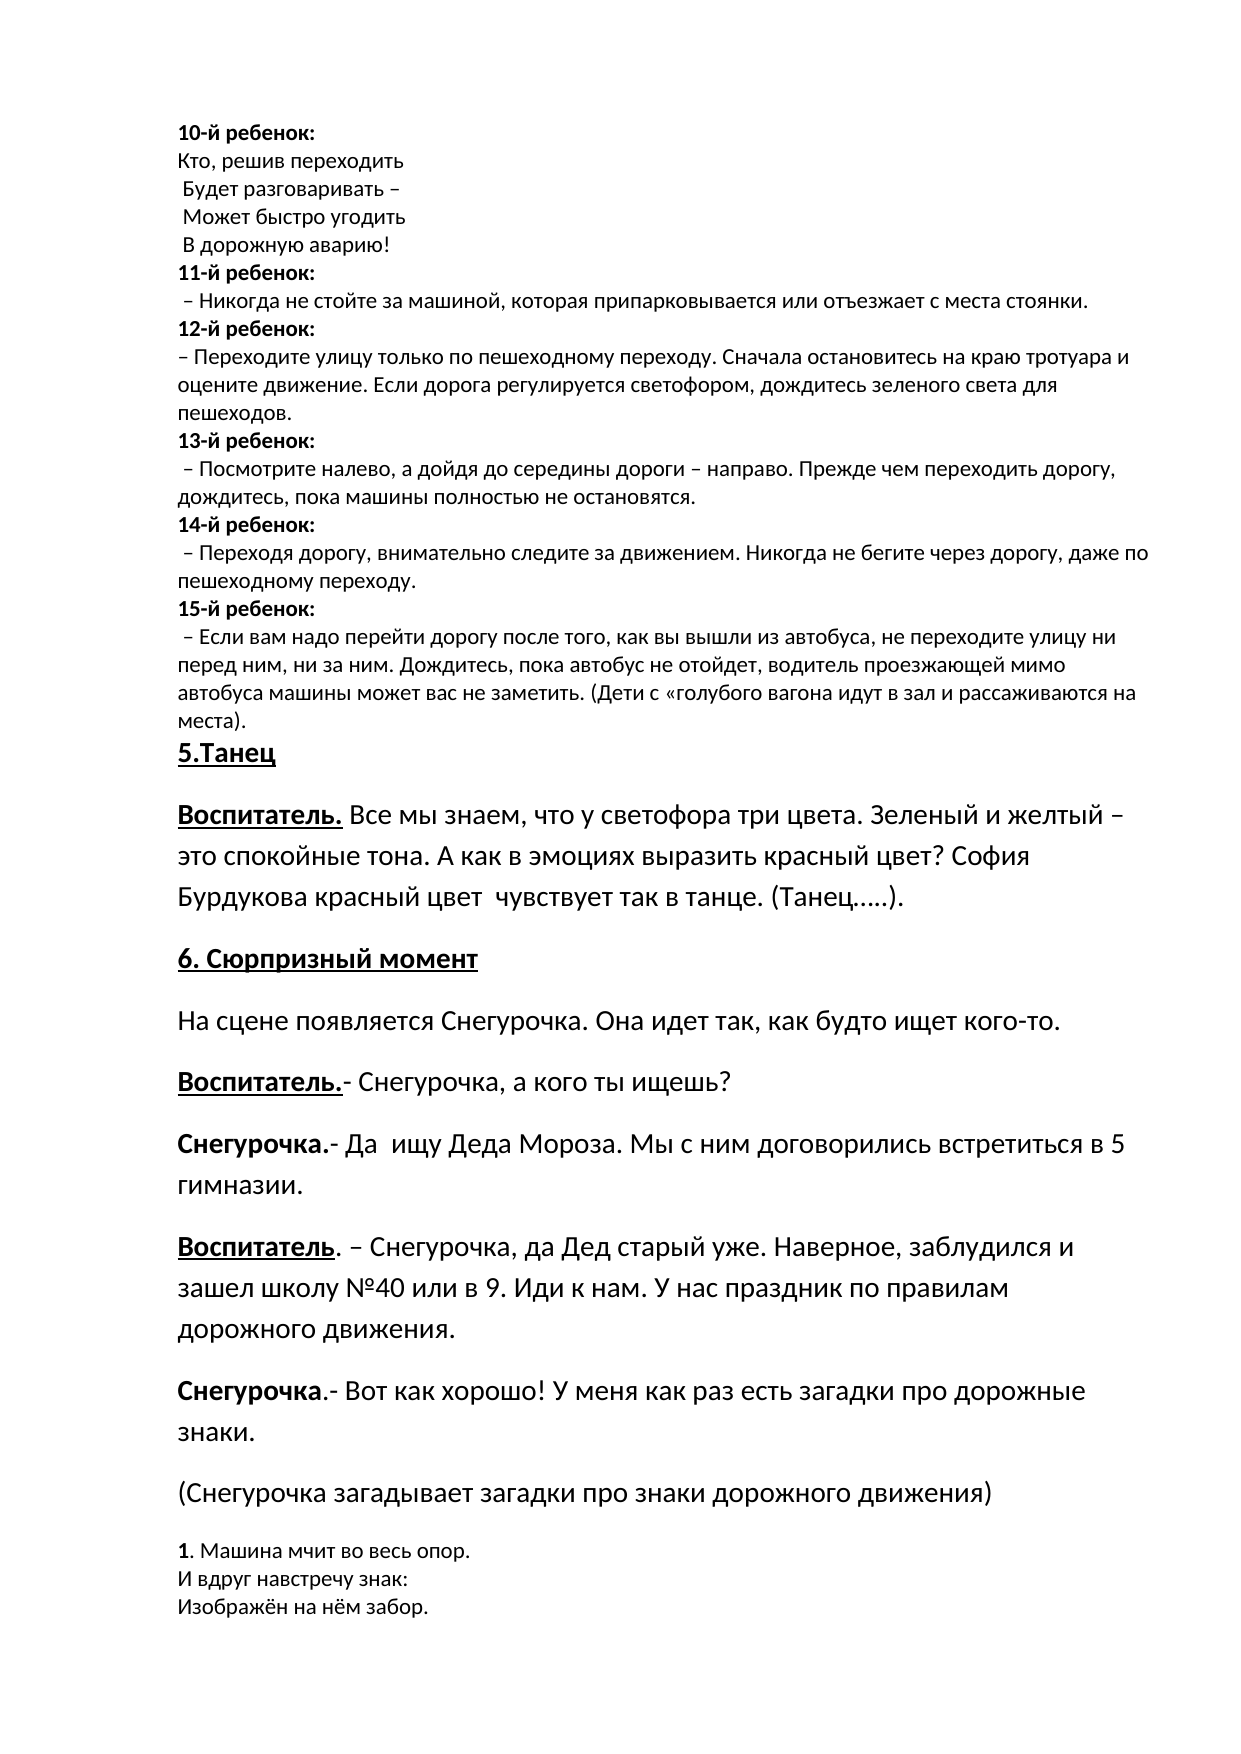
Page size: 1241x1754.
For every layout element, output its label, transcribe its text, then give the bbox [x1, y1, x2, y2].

text На сцене появляется Снегурочка. Она идет так, как будто ищет кого-то. [177, 1002, 1152, 1037]
text Воспитатель. – Снегурочка, да Дед старый уже. Наверное, заблудился и зашел школу №40 или в 9. Иди к нам. У нас праздник по правилам дорожного движения. [177, 1228, 1152, 1346]
text Снегурочка.- Вот как хорошо! У меня как раз есть загадки про дорожные знаки. [177, 1372, 1152, 1448]
text 13-й ребенок: [177, 426, 1152, 454]
text – Переходя дорогу, внимательно следите за движением. Никогда не бегите через дорогу, даже по пешеходному переходу. [177, 538, 1152, 594]
text Будет разговаривать – [177, 174, 1152, 202]
text 5.Танец [177, 734, 1152, 770]
text 15-й ребенок: [177, 594, 1152, 622]
text – Никогда не стойте за машиной, которая припарковывается или отъезжает с места стоянки. [177, 286, 1152, 314]
text В дорожную аварию! [177, 230, 1152, 258]
text И вдруг навстречу знак: [177, 1564, 1152, 1592]
text 11-й ребенок: [177, 258, 1152, 286]
text Воспитатель.- Снегурочка, а кого ты ищешь? [177, 1063, 1152, 1099]
text Изображён на нём забор. [177, 1592, 1152, 1620]
text – Посмотрите налево, а дойдя до середины дороги – направо. Прежде чем переходить дорогу, дождитесь, пока машины полностью не остановятся. [177, 454, 1152, 510]
text – Если вам надо перейти дорогу после того, как вы вышли из автобуса, не переходите улицу ни перед ним, ни за ним. Дождитесь, пока автобус не отойдет, водитель проезжающей мимо автобуса машины может вас не заметить. (Дети с «голубого вагона идут в зал и рассаживаются на места). [177, 622, 1152, 734]
text (Снегурочка загадывает загадки про знаки дорожного движения) [177, 1474, 1152, 1510]
text 10-й ребенок: [177, 118, 1152, 146]
text 6. Сюрпризный момент [177, 940, 1152, 976]
text 1. Машина мчит во весь опор. [177, 1536, 1152, 1564]
text Воспитатель. Все мы знаем, что у светофора три цвета. Зеленый и желтый – это спокойные тона. А как в эмоциях выразить красный цвет? София Бурдукова красный цвет чувствует так в танце. (Танец…..). [177, 796, 1152, 914]
text Кто, решив переходить [177, 146, 1152, 174]
text 14-й ребенок: [177, 510, 1152, 538]
text Может быстро угодить [177, 202, 1152, 230]
text – Переходите улицу только по пешеходному переходу. Сначала остановитесь на краю тротуара и оцените движение. Если дорога регулируется светофором, дождитесь зеленого света для пешеходов. [177, 342, 1152, 426]
text 12-й ребенок: [177, 314, 1152, 342]
text Снегурочка.- Да ищу Деда Мороза. Мы с ним договорились встретиться в 5 гимназии. [177, 1125, 1152, 1202]
